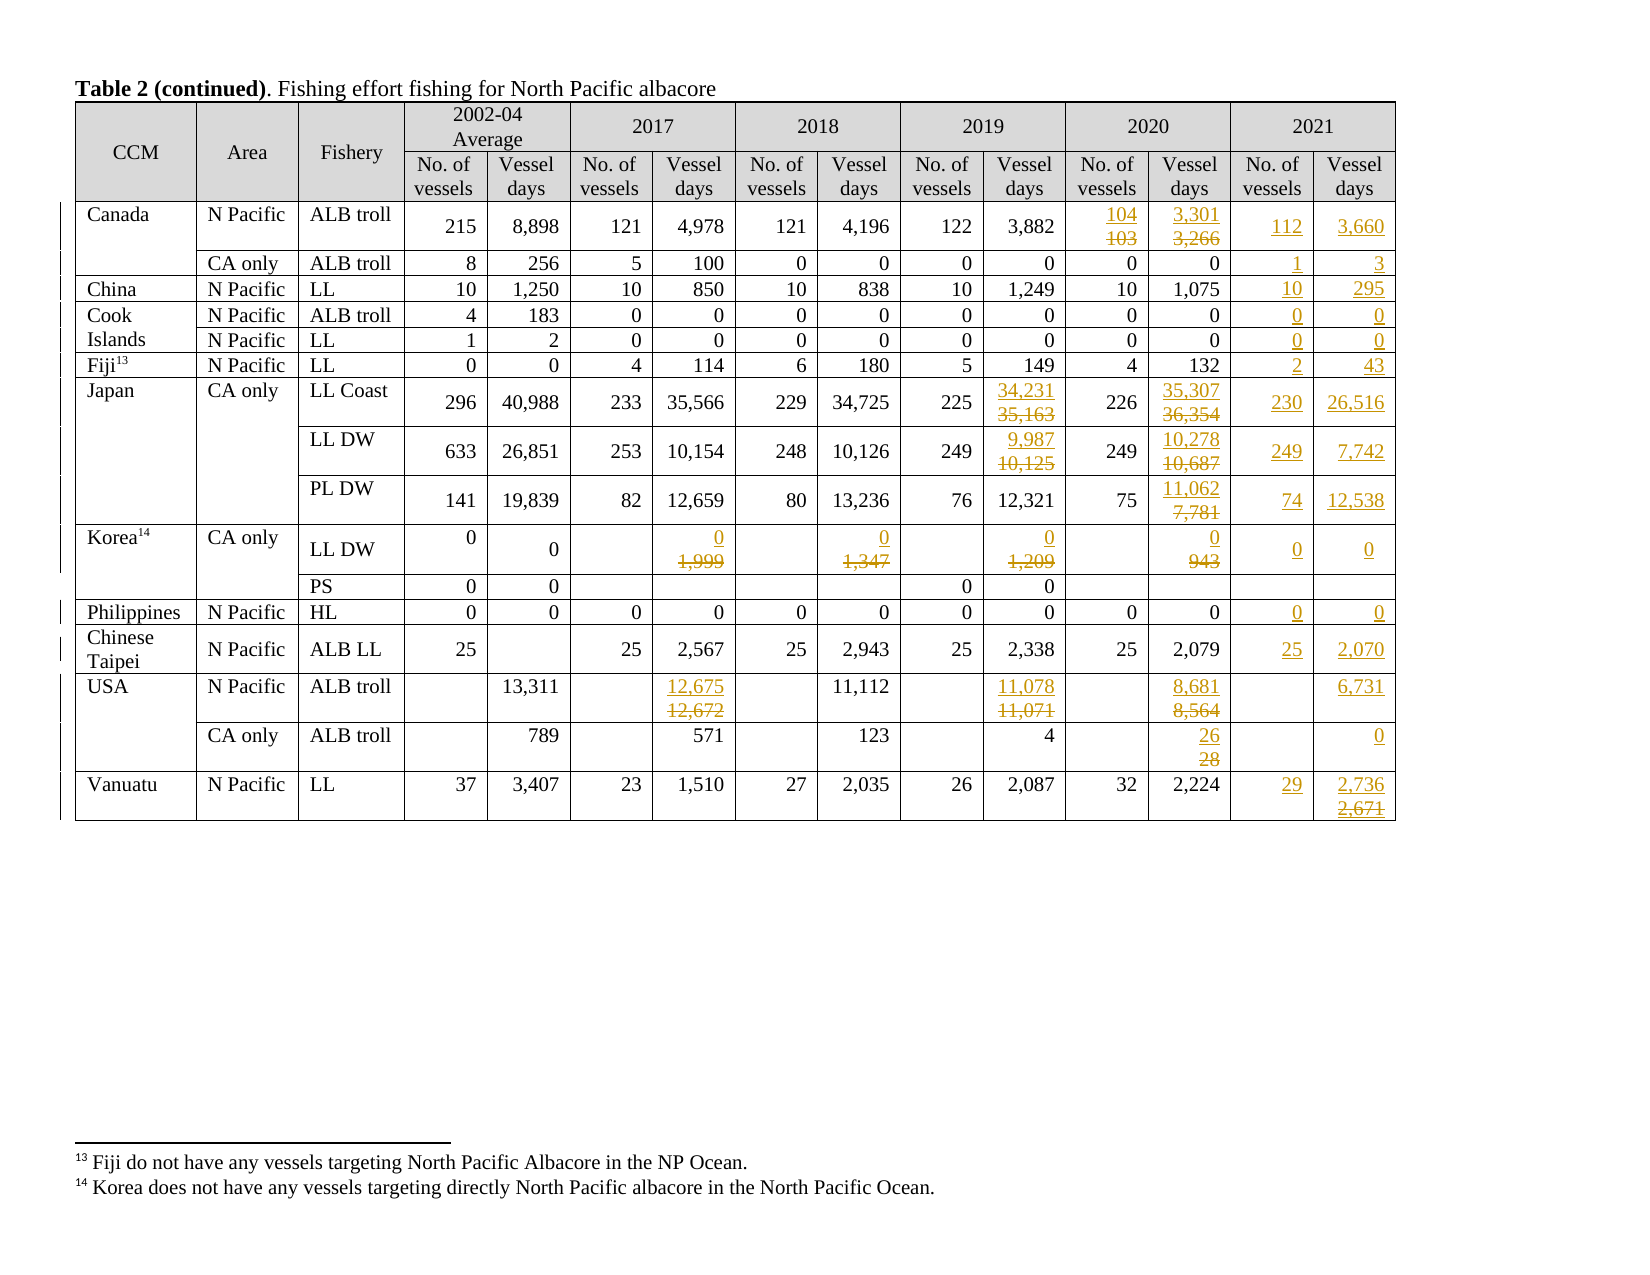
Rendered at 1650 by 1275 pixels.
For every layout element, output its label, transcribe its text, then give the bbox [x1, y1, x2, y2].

table_cell 10 [901, 276, 983, 301]
table_cell [984, 525, 1065, 573]
table_cell [901, 674, 983, 722]
table_cell 0 [1066, 328, 1148, 352]
table_cell LL Coast [299, 378, 404, 426]
table_cell [1314, 600, 1395, 624]
table_cell 149 [984, 353, 1065, 377]
table_cell 0 [818, 600, 900, 624]
table_cell 0 [488, 525, 570, 573]
table_cell 0 [736, 251, 817, 275]
table_cell 75 [1066, 476, 1148, 524]
table_cell 296 [405, 378, 487, 426]
table_cell No. of vessels [1066, 152, 1148, 201]
table_cell [1314, 723, 1395, 771]
table_cell CA only [197, 525, 298, 598]
table_cell N Pacific [197, 674, 298, 722]
table_cell N Pacific [197, 328, 298, 352]
table_cell [736, 674, 817, 722]
table_cell [405, 674, 487, 722]
table_cell ALB troll [299, 674, 404, 722]
table_cell [1231, 251, 1313, 275]
table_cell [1314, 276, 1395, 301]
table_cell [1149, 427, 1230, 475]
table_cell 8,898 [488, 202, 570, 250]
table_cell 0 [653, 302, 735, 327]
table_cell [1149, 378, 1230, 426]
table_cell CA only [197, 251, 298, 275]
table_cell [736, 525, 817, 573]
table_cell 225 [901, 378, 983, 426]
table_cell CA only [197, 723, 298, 771]
table_cell 0 [818, 328, 900, 352]
table_cell PS [299, 575, 404, 598]
table_cell 229 [736, 378, 817, 426]
table_cell [1231, 600, 1313, 624]
table_cell [1231, 378, 1313, 426]
table_cell 0 [1149, 600, 1230, 624]
table_cell 25 [405, 625, 487, 673]
table_cell 248 [736, 427, 817, 475]
table_cell [1314, 575, 1395, 598]
table_header CCM [76, 103, 196, 201]
table_cell LL [299, 353, 404, 377]
table_cell 0 [1149, 328, 1230, 352]
table_cell 0 [901, 575, 983, 598]
table_cell 0 [1066, 302, 1148, 327]
table_cell 0 [1149, 251, 1230, 275]
table_cell 4 [984, 723, 1065, 771]
table_cell 4 [1066, 353, 1148, 377]
table_cell 13,236 [818, 476, 900, 524]
table_cell HL [299, 600, 404, 624]
table_cell 0 [571, 600, 652, 624]
table_cell Vessel days [1149, 152, 1230, 201]
table_cell ALB troll [299, 251, 404, 275]
table_cell No. of vessels [405, 152, 487, 201]
table_cell [1149, 202, 1230, 250]
table_cell 0 [405, 353, 487, 377]
table_cell [901, 723, 983, 771]
table_cell 215 [405, 202, 487, 250]
table_cell 76 [901, 476, 983, 524]
table_cell 141 [405, 476, 487, 524]
table_cell [1314, 525, 1395, 573]
table_cell [571, 723, 652, 771]
table_cell N Pacific [197, 353, 298, 377]
table_cell [405, 723, 487, 771]
table_cell CA only [197, 378, 298, 524]
table_cell 2 [488, 328, 570, 352]
table_cell [571, 674, 652, 722]
table_cell 0 [736, 328, 817, 352]
table_cell 82 [571, 476, 652, 524]
table_cell [1314, 202, 1395, 250]
table_cell Vanuatu [76, 772, 196, 820]
table_cell [1149, 476, 1230, 524]
table_cell 0 [571, 302, 652, 327]
table_cell LL [299, 276, 404, 301]
table_cell 249 [1066, 427, 1148, 475]
table_cell LL DW [299, 427, 404, 475]
table_cell LL [299, 772, 404, 820]
table_cell 1,250 [488, 276, 570, 301]
table_cell ALB troll [299, 202, 404, 250]
table_cell 253 [571, 427, 652, 475]
table_cell 233 [571, 378, 652, 426]
table_cell 25 [1066, 625, 1148, 673]
table_cell 2,035 [818, 772, 900, 820]
table_cell [1231, 476, 1313, 524]
table_cell [984, 427, 1065, 475]
table_cell 256 [488, 251, 570, 275]
table_cell 0 [736, 302, 817, 327]
table_cell N Pacific [197, 625, 298, 673]
table_cell [1149, 723, 1230, 771]
table_cell 12,659 [653, 476, 735, 524]
table_cell 37 [405, 772, 487, 820]
table_cell [984, 378, 1065, 426]
text Table 2 (continued). Fishing effort fishing for North Pacific albacore [75, 75, 1575, 101]
table_cell 0 [488, 575, 570, 598]
table_cell 4 [571, 353, 652, 377]
table_cell 2,338 [984, 625, 1065, 673]
table_cell 25 [571, 625, 652, 673]
table_cell 249 [901, 427, 983, 475]
table_cell 121 [571, 202, 652, 250]
table_cell 80 [736, 476, 817, 524]
table_cell 10 [1066, 276, 1148, 301]
table_cell Korea [76, 525, 196, 598]
table_cell [1231, 674, 1313, 722]
table_cell No. of vessels [571, 152, 652, 201]
table_cell [1231, 772, 1313, 820]
table_cell 0 [1149, 302, 1230, 327]
table_cell Cook Islands [76, 302, 196, 352]
table_cell 25 [736, 625, 817, 673]
table_cell 13,311 [488, 674, 570, 722]
table_cell 26,851 [488, 427, 570, 475]
table_cell N Pacific [197, 276, 298, 301]
table_cell 838 [818, 276, 900, 301]
table_header 2018 [736, 103, 900, 151]
table_cell [1231, 302, 1313, 327]
table_cell China [76, 276, 196, 301]
table_cell 0 [571, 328, 652, 352]
table_cell [1231, 575, 1313, 598]
table_cell Chinese Taipei [76, 625, 196, 673]
table_cell 5 [901, 353, 983, 377]
table_cell 0 [653, 328, 735, 352]
table_cell 0 [984, 328, 1065, 352]
table_cell 0 [405, 525, 487, 573]
table_cell 10,126 [818, 427, 900, 475]
table_cell 0 [1066, 600, 1148, 624]
table_cell 1,249 [984, 276, 1065, 301]
table_cell [1231, 353, 1313, 377]
table_cell 32 [1066, 772, 1148, 820]
table_cell 25 [901, 625, 983, 673]
table_cell 183 [488, 302, 570, 327]
table_cell 4 [405, 302, 487, 327]
table_cell 0 [901, 251, 983, 275]
table_cell [1314, 427, 1395, 475]
table_cell Vessel days [488, 152, 570, 201]
table_cell [1231, 723, 1313, 771]
table_cell [1231, 328, 1313, 352]
table_cell 35,566 [653, 378, 735, 426]
table_cell 100 [653, 251, 735, 275]
table_cell 8 [405, 251, 487, 275]
table_cell [1149, 674, 1230, 722]
table_cell [571, 575, 652, 598]
table_cell 1 [405, 328, 487, 352]
table_cell USA [76, 674, 196, 771]
table_header 2017 [571, 103, 735, 151]
table_cell 34,725 [818, 378, 900, 426]
table_cell 0 [901, 600, 983, 624]
table_cell LL [299, 328, 404, 352]
table_cell [1314, 674, 1395, 722]
table_cell 1,510 [653, 772, 735, 820]
table_cell 0 [818, 251, 900, 275]
table_cell 226 [1066, 378, 1148, 426]
table_cell [984, 674, 1065, 722]
table_cell [1066, 202, 1148, 250]
table_cell 26 [901, 772, 983, 820]
table_cell 571 [653, 723, 735, 771]
table_cell 10 [405, 276, 487, 301]
table_header 2020 [1066, 103, 1230, 151]
table_cell N Pacific [197, 302, 298, 327]
table_header Fishery [299, 103, 404, 201]
table_cell 27 [736, 772, 817, 820]
table_cell [653, 674, 735, 722]
table_cell 6 [736, 353, 817, 377]
table_cell 123 [818, 723, 900, 771]
table_cell [488, 625, 570, 673]
table_cell Vessel days [1314, 152, 1395, 201]
table_cell 2,079 [1149, 625, 1230, 673]
table_cell ALB troll [299, 302, 404, 327]
table_cell Fiji [76, 353, 196, 377]
table_cell 0 [488, 600, 570, 624]
table_header 2019 [901, 103, 1065, 151]
table_cell [1314, 772, 1395, 820]
table_cell [736, 575, 817, 598]
table_cell No. of vessels [736, 152, 817, 201]
table_cell 11,112 [818, 674, 900, 722]
table_cell Vessel days [818, 152, 900, 201]
table_cell 180 [818, 353, 900, 377]
table_cell 12,321 [984, 476, 1065, 524]
table_cell [1314, 476, 1395, 524]
table_cell LL DW [299, 525, 404, 573]
table_cell 850 [653, 276, 735, 301]
table_cell 19,839 [488, 476, 570, 524]
table_cell Vessel days [653, 152, 735, 201]
table_cell [1231, 427, 1313, 475]
table_cell 0 [736, 600, 817, 624]
table_cell ALB troll [299, 723, 404, 771]
table_cell ALB LL [299, 625, 404, 673]
table_cell 0 [1066, 251, 1148, 275]
table_cell 0 [984, 600, 1065, 624]
table_cell [653, 525, 735, 573]
table_cell 4,196 [818, 202, 900, 250]
table_cell [901, 525, 983, 573]
table_cell 0 [818, 302, 900, 327]
table_cell [1066, 525, 1148, 573]
table_cell [1231, 525, 1313, 573]
table_cell 0 [901, 328, 983, 352]
table_cell 633 [405, 427, 487, 475]
table_cell [1066, 674, 1148, 722]
table_header Area [197, 103, 298, 201]
table_cell [1231, 625, 1313, 673]
table_cell 114 [653, 353, 735, 377]
table_cell 0 [488, 353, 570, 377]
table_cell 4,978 [653, 202, 735, 250]
table_cell [1314, 251, 1395, 275]
table_cell 3,882 [984, 202, 1065, 250]
table_cell 2,087 [984, 772, 1065, 820]
table_header 2021 [1231, 103, 1395, 151]
table_cell Philippines [76, 600, 196, 624]
table_cell 10 [571, 276, 652, 301]
table_cell 40,988 [488, 378, 570, 426]
table_cell 122 [901, 202, 983, 250]
table_cell 0 [405, 575, 487, 598]
table_cell No. of vessels [901, 152, 983, 201]
table_cell [1231, 202, 1313, 250]
table_cell [1066, 575, 1148, 598]
table_cell Japan [76, 378, 196, 524]
table_cell 0 [901, 302, 983, 327]
table_cell 10 [736, 276, 817, 301]
table_cell [1314, 353, 1395, 377]
table_cell 0 [984, 575, 1065, 598]
table_cell 3,407 [488, 772, 570, 820]
table_cell [1314, 378, 1395, 426]
table_cell 2,224 [1149, 772, 1230, 820]
table_cell [1314, 302, 1395, 327]
table_cell 132 [1149, 353, 1230, 377]
table_cell 121 [736, 202, 817, 250]
table_cell 23 [571, 772, 652, 820]
table_cell 10,154 [653, 427, 735, 475]
table_cell 0 [653, 600, 735, 624]
table_header 2002-04 Average [405, 103, 570, 151]
table_cell 0 [984, 302, 1065, 327]
table_cell [1149, 525, 1230, 573]
table_cell 1,075 [1149, 276, 1230, 301]
table_cell [1314, 328, 1395, 352]
table_cell 0 [405, 600, 487, 624]
table_cell 2,567 [653, 625, 735, 673]
table_cell No. of vessels [1231, 152, 1313, 201]
table_cell Vessel days [984, 152, 1065, 201]
table_cell [1314, 625, 1395, 673]
table_cell PL DW [299, 476, 404, 524]
table_cell N Pacific [197, 202, 298, 250]
table_cell N Pacific [197, 600, 298, 624]
table_cell 789 [488, 723, 570, 771]
table_cell [653, 575, 735, 598]
table_cell Canada [76, 202, 196, 275]
table_cell [736, 723, 817, 771]
table_cell 2,943 [818, 625, 900, 673]
table_cell [1066, 723, 1148, 771]
table_cell N Pacific [197, 772, 298, 820]
table_cell [1149, 575, 1230, 598]
table_cell 5 [571, 251, 652, 275]
table_cell 0 [984, 251, 1065, 275]
table_cell [818, 575, 900, 598]
table_cell [571, 525, 652, 573]
table_cell [818, 525, 900, 573]
table_cell [1231, 276, 1313, 301]
